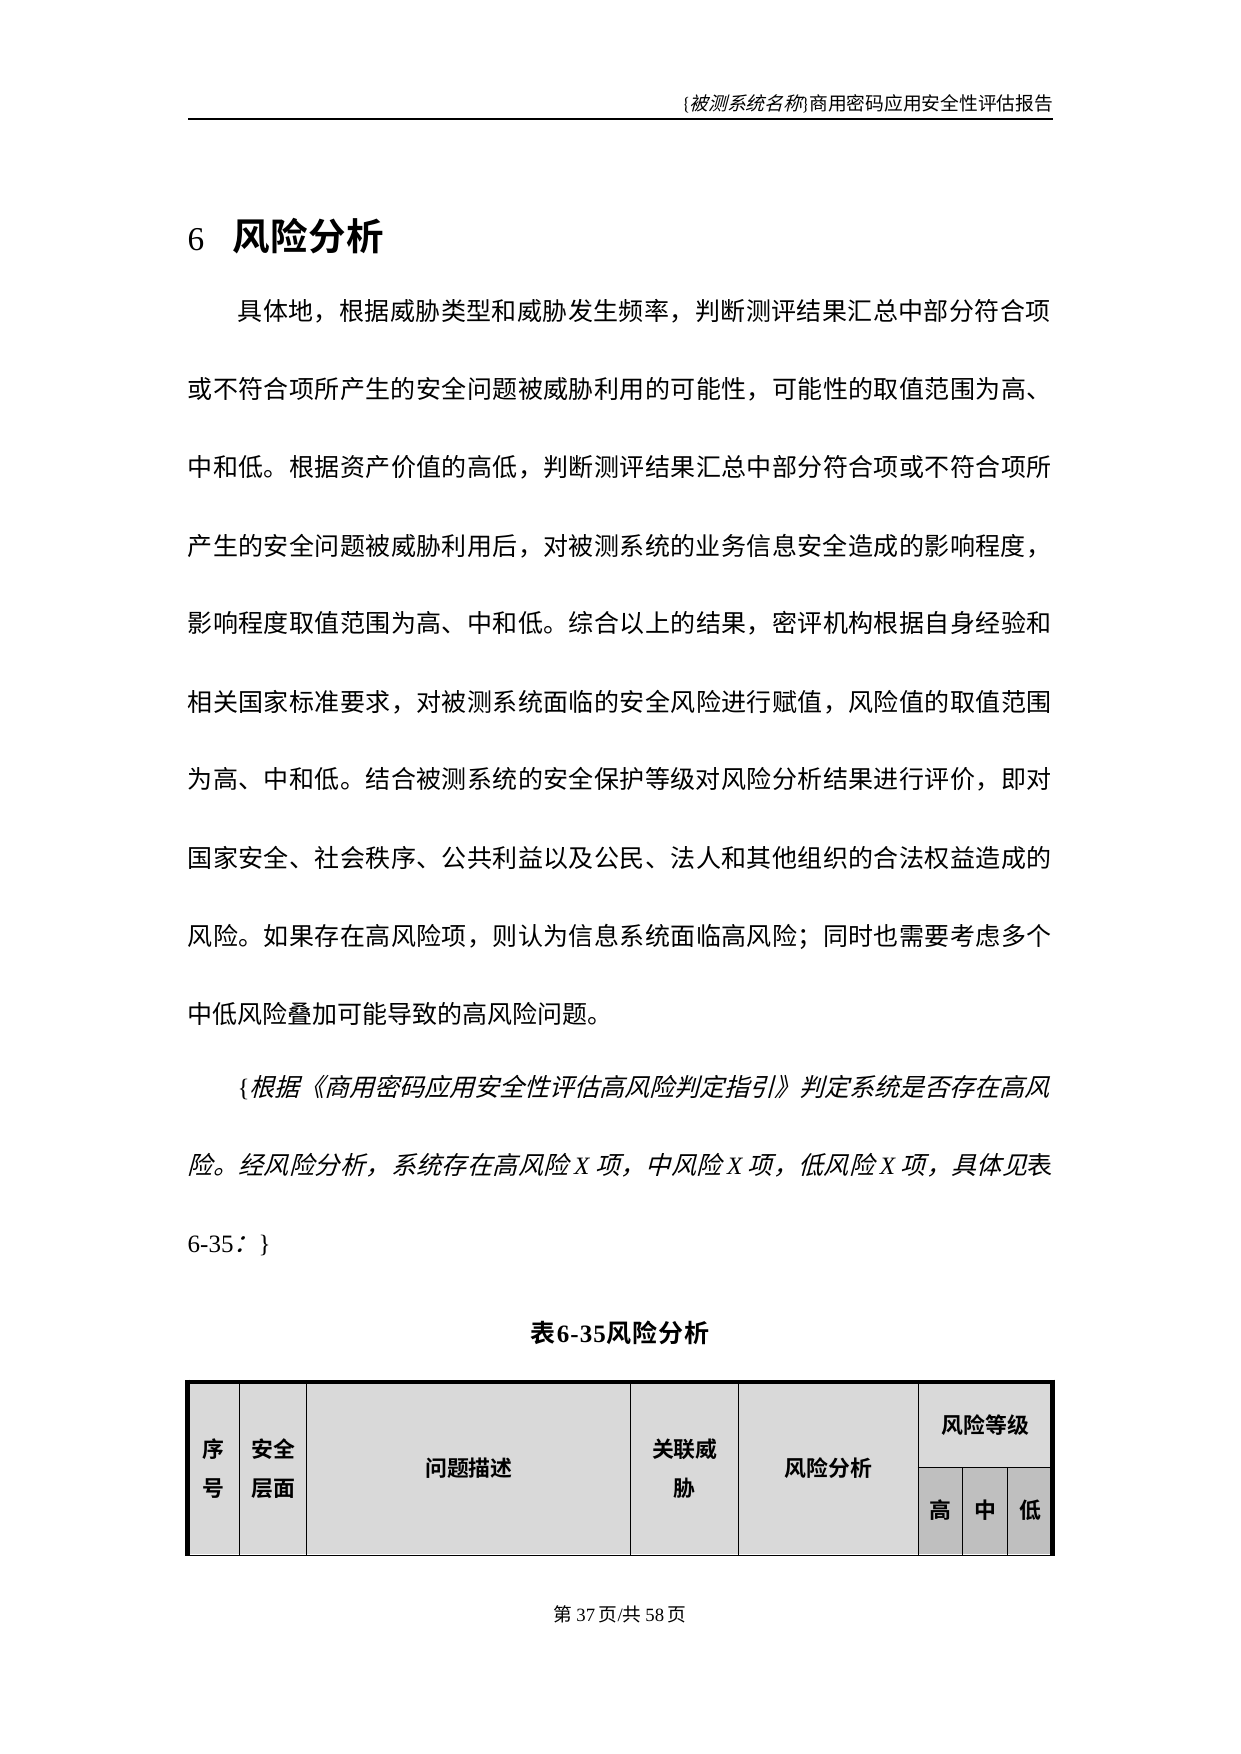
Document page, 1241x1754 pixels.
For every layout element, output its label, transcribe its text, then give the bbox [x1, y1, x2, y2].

table_header 风险等级 [919, 1384, 1050, 1467]
subtitle 风险分析 [187, 200, 1053, 268]
table_cell 高 [919, 1468, 962, 1554]
table_header 安全层面 [240, 1384, 306, 1554]
text 具体地，根据威胁类型和威胁发生频率，判断测评结果汇总中部分符合项或不符合项所产生的安全问题被威胁利用的可能性，可能性的取值范围为高、中和低。根据资产价值的高低，判断测评结果汇总中部分符合项或不符合项所产生的安全问题被威胁利用后，对被测系统的业务信息安全造成的影响程度，影响程度取值范围为高、中和低。综合以上的结果，密评机构根据自身经验和相关国家标准要求，对被测系统面临的安全风险进行赋值，风险值的取值范围为高、中和低。结合被测系统的安全保护等级对风险分析结果进行评价，即对国家安全、社会秩序、公共利益以及公民、法人和其他组织的合法权益造成的风险。如果存在高风险项，则认为信息系统面临高风险；同时也需要考虑多个中低风险叠加可能导致的高风险问题。 [187, 276, 1053, 1046]
table_cell 低 [1008, 1468, 1050, 1554]
table_header 问题描述 [307, 1384, 630, 1554]
table_header 序号 [190, 1384, 239, 1554]
table_cell 中 [963, 1468, 1007, 1554]
table_header 关联威胁 [631, 1384, 738, 1554]
table_header 风险分析 [739, 1384, 918, 1554]
